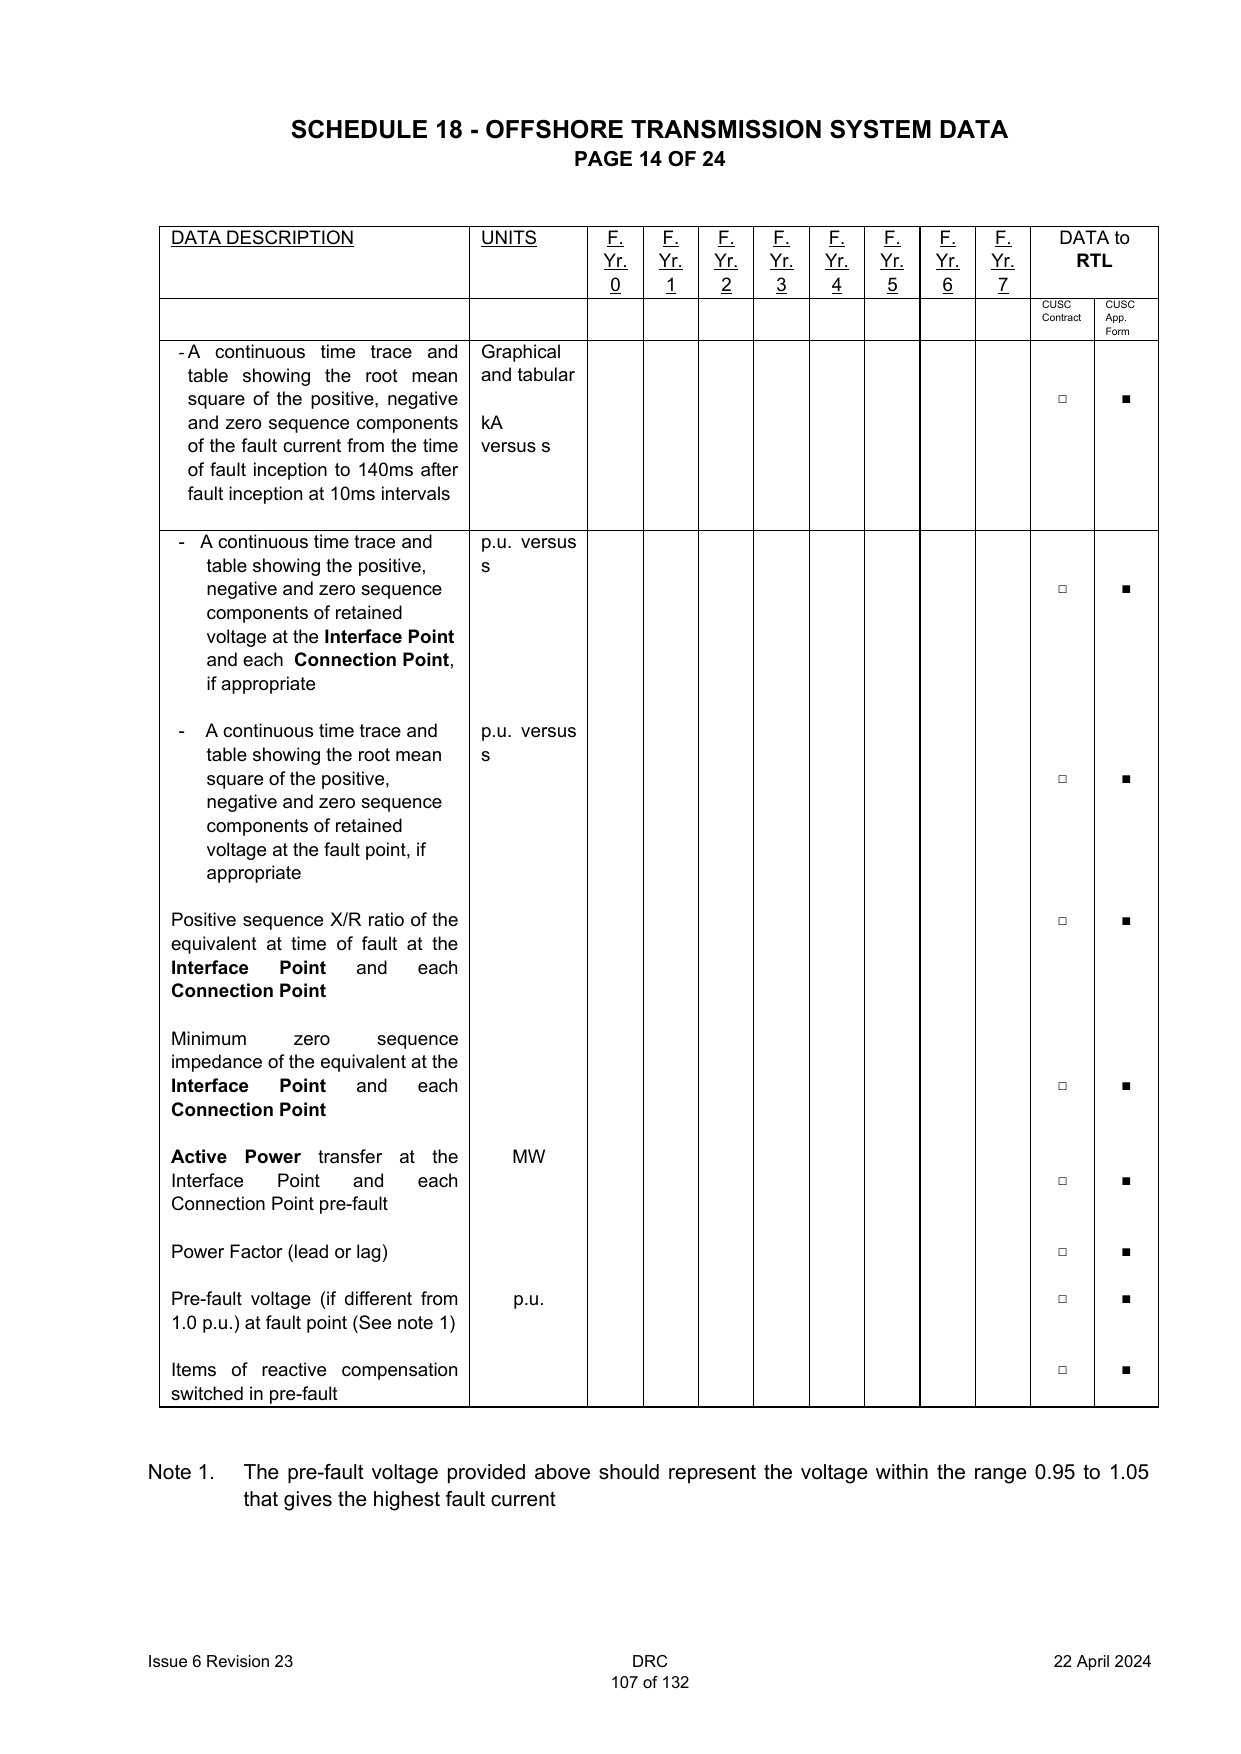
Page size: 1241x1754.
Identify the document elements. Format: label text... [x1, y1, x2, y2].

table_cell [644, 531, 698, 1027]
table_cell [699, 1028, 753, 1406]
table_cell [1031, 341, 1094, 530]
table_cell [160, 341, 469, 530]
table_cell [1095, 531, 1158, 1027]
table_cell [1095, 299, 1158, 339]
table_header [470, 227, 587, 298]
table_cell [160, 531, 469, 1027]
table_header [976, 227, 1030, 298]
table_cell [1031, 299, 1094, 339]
text SCHEDULE 18 - OFFSHORE TRANSMISSION SYSTEM DATA [148, 115, 1152, 144]
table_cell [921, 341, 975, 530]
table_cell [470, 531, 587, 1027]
text PAGE 14 OF 24 [148, 147, 1152, 171]
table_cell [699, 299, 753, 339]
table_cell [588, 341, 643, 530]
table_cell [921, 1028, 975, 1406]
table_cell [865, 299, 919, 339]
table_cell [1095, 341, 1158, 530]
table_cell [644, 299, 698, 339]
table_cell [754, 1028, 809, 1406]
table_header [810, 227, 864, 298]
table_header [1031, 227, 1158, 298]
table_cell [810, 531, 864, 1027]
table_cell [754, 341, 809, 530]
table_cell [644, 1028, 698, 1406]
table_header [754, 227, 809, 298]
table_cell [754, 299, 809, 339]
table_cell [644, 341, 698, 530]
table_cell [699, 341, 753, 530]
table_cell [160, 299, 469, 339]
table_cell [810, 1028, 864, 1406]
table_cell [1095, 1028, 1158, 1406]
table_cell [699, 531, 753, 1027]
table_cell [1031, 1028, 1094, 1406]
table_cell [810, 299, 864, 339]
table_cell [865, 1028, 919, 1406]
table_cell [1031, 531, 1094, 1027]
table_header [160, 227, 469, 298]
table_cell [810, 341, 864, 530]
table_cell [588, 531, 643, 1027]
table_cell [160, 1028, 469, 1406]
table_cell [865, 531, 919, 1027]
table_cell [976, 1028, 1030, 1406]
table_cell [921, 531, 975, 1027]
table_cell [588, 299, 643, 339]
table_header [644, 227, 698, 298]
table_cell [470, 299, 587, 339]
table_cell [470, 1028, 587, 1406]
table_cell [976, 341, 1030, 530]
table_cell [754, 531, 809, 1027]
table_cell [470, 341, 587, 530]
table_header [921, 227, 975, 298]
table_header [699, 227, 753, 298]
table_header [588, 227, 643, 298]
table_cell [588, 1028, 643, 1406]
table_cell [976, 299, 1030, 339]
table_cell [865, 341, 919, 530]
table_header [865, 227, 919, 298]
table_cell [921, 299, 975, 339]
text Note 1. The pre-fault voltage provided above should represent the voltage within the range 0.95 to 1.05 that gives the highest fault current [148, 1460, 1152, 1511]
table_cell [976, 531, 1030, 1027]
